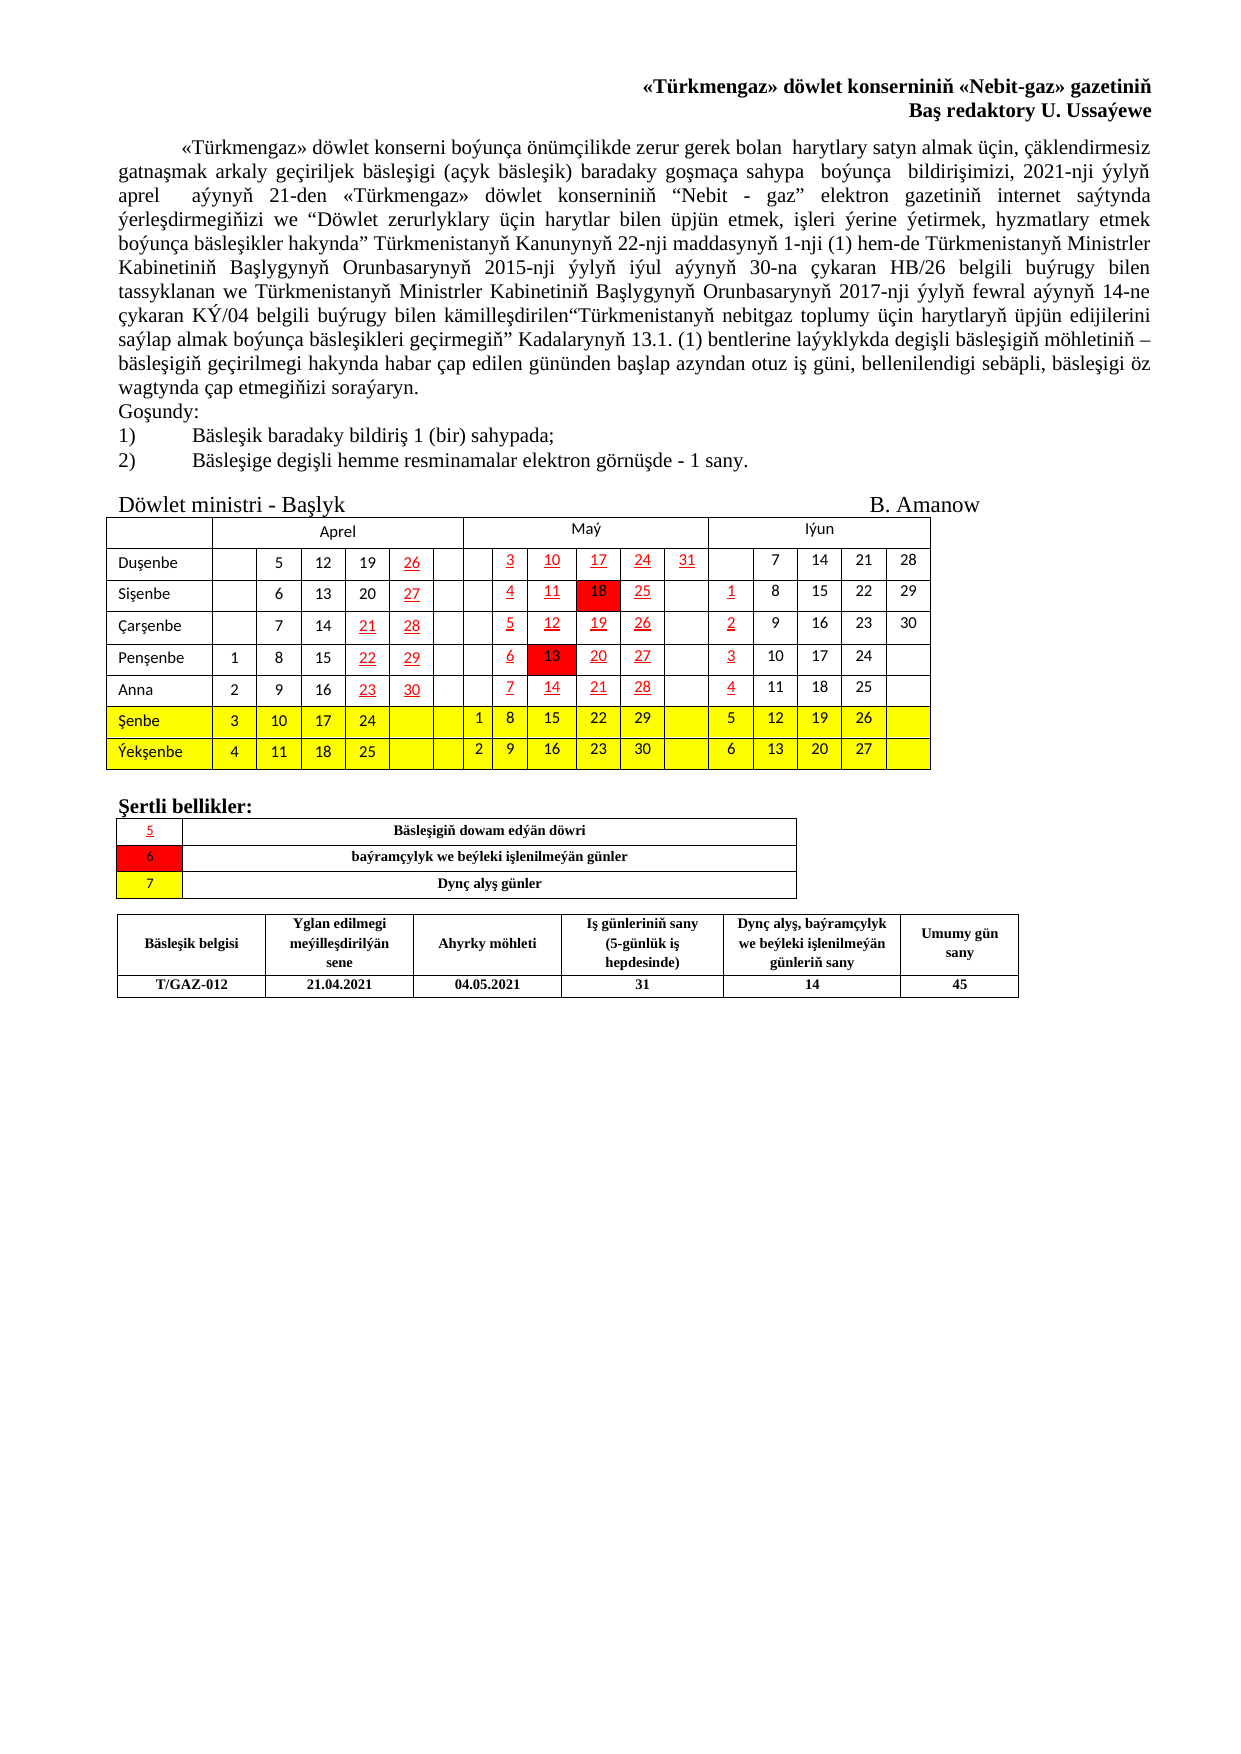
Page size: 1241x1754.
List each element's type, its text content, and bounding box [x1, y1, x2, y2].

table_header Maý [464, 518, 708, 548]
table_header Iş günleriniň sany (5-günlük iş hepdesinde) [562, 915, 723, 975]
table_cell 7 [257, 612, 301, 644]
table_header Aprel [213, 518, 463, 548]
table_cell [464, 676, 492, 706]
table_cell Şenbe [107, 707, 212, 737]
table_cell 45 [901, 976, 1018, 997]
table_cell 25 [842, 676, 886, 706]
table_cell 7 [117, 872, 182, 898]
table_cell 16 [302, 676, 345, 706]
table_cell [213, 612, 256, 644]
table_cell 14 [302, 612, 345, 644]
table_cell 2 [213, 676, 256, 706]
table_cell 04.05.2021 [414, 976, 561, 997]
table_cell 19 [346, 549, 389, 579]
table_cell 11 [257, 739, 301, 769]
table_cell [434, 676, 463, 706]
table_cell Anna [107, 676, 212, 706]
table_cell 12 [528, 612, 576, 644]
table_cell 24 [621, 549, 664, 579]
table_cell 15 [528, 707, 576, 737]
table_cell 21 [577, 676, 620, 706]
table_cell 22 [577, 707, 620, 737]
table_cell 1 [213, 645, 256, 675]
table_cell 10 [257, 707, 301, 737]
table_cell 27 [842, 739, 886, 769]
table_cell 21 [346, 612, 389, 644]
table_cell 18 [577, 581, 620, 611]
table_cell 9 [754, 612, 797, 644]
table_cell Ýekşenbe [107, 739, 212, 769]
table_cell [665, 739, 708, 769]
table_cell [887, 645, 930, 675]
table_cell 23 [842, 612, 886, 644]
table_cell 5 [493, 612, 527, 644]
table_cell [887, 739, 930, 769]
table_cell 22 [346, 645, 389, 675]
table_cell [390, 707, 433, 737]
table_cell [464, 549, 492, 579]
table_cell 6 [117, 846, 182, 871]
table_cell [464, 581, 492, 611]
table_cell 5 [257, 549, 301, 579]
table_cell 14 [798, 549, 841, 579]
table_cell 19 [577, 612, 620, 644]
table_cell 20 [577, 645, 620, 675]
table_cell 9 [257, 676, 301, 706]
table_cell 21 [842, 549, 886, 579]
table_cell 6 [257, 581, 301, 611]
table_cell 17 [577, 549, 620, 579]
table_cell 11 [754, 676, 797, 706]
table_cell [464, 645, 492, 675]
table_cell 25 [621, 581, 664, 611]
table_cell 18 [798, 676, 841, 706]
table_cell 23 [346, 676, 389, 706]
table_cell [709, 549, 753, 579]
text Döwlet ministri - Başlyk B. Amanow [118, 491, 1152, 517]
table_cell 3 [213, 707, 256, 737]
table_cell 28 [621, 676, 664, 706]
table_header Ahyrky möhleti [414, 915, 561, 975]
table_cell Penşenbe [107, 645, 212, 675]
table_cell 24 [842, 645, 886, 675]
table_cell 28 [390, 612, 433, 644]
table_cell [887, 676, 930, 706]
table_cell 26 [621, 612, 664, 644]
table_cell [665, 707, 708, 737]
table_cell 1 [709, 581, 753, 611]
table_cell baýramçylyk we beýleki işlenilmeýän günler [183, 846, 796, 871]
table_cell 27 [390, 581, 433, 611]
table_cell [213, 549, 256, 579]
table_cell 19 [798, 707, 841, 737]
table_cell [887, 707, 930, 737]
table_cell [434, 612, 463, 644]
table_cell Dynç alyş günler [183, 872, 796, 898]
table_cell 7 [493, 676, 527, 706]
table_header Bäsleşigiň dowam edýän döwri [183, 819, 796, 844]
table_cell [434, 645, 463, 675]
table_cell 17 [798, 645, 841, 675]
table_cell 3 [709, 645, 753, 675]
table_cell Çarşenbe [107, 612, 212, 644]
table_cell T/GAZ-012 [118, 976, 265, 997]
table_cell 12 [302, 549, 345, 579]
table_cell 20 [346, 581, 389, 611]
text «Türkmengaz» döwlet konserni boýunça önümçilikde zerur gerek bolan harytlary satyn almak üçin, çäklendirmesiz gatnaşmak arkaly geçiriljek bäsleşigi (açyk bäsleşik) baradaky goşmaça sahypa boýunça bildirişimizi, 2021-nji ýylyň aprel aýynyň 21-den «Türkmengaz» döwlet konserniniň “Nebit - gaz” elektron gazetiniň internet saýtynda ýerleşdirmegiňizi we “Döwlet zerurlyklary üçin harytlar bilen üpjün etmek, işleri ýerine ýetirmek, hyzmatlary etmek boýunça bäsleşikler hakynda” Türkmenistanyň Kanunynyň 22-nji maddasynyň 1-nji (1) hem-de Türkmenistanyň Ministrler Kabinetiniň Başlygynyň Orunbasarynyň 2015-nji ýylyň iýul aýynyň 30-na çykaran HB/26 belgili buýrugy bilen tassyklanan we Türkmenistanyň Ministrler Kabinetiniň Başlygynyň Orunbasarynyň 2017-nji ýylyň fewral aýynyň 14-ne çykaran KÝ/04 belgili buýrugy bilen kämilleşdirilen“Türkmenistanyň nebitgaz toplumy üçin harytlaryň üpjün edijilerini saýlap almak boýunça bäsleşikleri geçirmegiň” Kadalarynyň 13.1. (1) bentlerine laýyklykda degişli bäsleşigiň möhletiniň – bäsleşigiň geçirilmegi hakynda habar çap edilen gününden başlap azyndan otuz iş güni, bellenilendigi sebäpli, bäsleşigi öz wagtynda çap etmegiňizi soraýaryn. [118, 135, 1152, 399]
text 1) Bäsleşik baradaky bildiriş 1 (bir) sahypada; [118, 423, 1152, 447]
table_cell 27 [621, 645, 664, 675]
table_header Iýun [709, 518, 930, 548]
table_cell [665, 676, 708, 706]
table_cell 16 [528, 739, 576, 769]
table_cell [665, 612, 708, 644]
table_header «Türkmengaz» döwlet konserniniň «Nebit-gaz» gazetiniň Baş redaktory U. Ussaýewe [629, 74, 1163, 135]
table_cell 18 [302, 739, 345, 769]
table_cell [434, 581, 463, 611]
table_cell 29 [390, 645, 433, 675]
table_cell 13 [754, 739, 797, 769]
table_cell 13 [528, 645, 576, 675]
table_cell [390, 739, 433, 769]
table_cell 10 [528, 549, 576, 579]
table_header Bäsleşik belgisi [118, 915, 265, 975]
table_header 5 [117, 819, 182, 844]
table_cell 14 [528, 676, 576, 706]
text 2) Bäsleşige degişli hemme resminamalar elektron görnüşde - 1 sany. [118, 447, 1152, 472]
table_cell 20 [798, 739, 841, 769]
table_cell 25 [346, 739, 389, 769]
table_cell 29 [887, 581, 930, 611]
table_header Yglan edilmegi meýilleşdirilýän sene [266, 915, 413, 975]
table_cell [434, 707, 463, 737]
table_cell 5 [709, 707, 753, 737]
text Goşundy: [118, 399, 1152, 423]
table_cell 24 [346, 707, 389, 737]
table_cell 23 [577, 739, 620, 769]
table_cell 1 [464, 707, 492, 737]
table_cell [665, 645, 708, 675]
table_cell 12 [754, 707, 797, 737]
table_cell [434, 549, 463, 579]
table_cell 31 [665, 549, 708, 579]
table_cell 16 [798, 612, 841, 644]
table_cell 26 [390, 549, 433, 579]
table_cell 30 [621, 739, 664, 769]
table_cell 30 [887, 612, 930, 644]
table_cell 15 [302, 645, 345, 675]
table_cell 29 [621, 707, 664, 737]
table_cell [434, 739, 463, 769]
table_cell 30 [390, 676, 433, 706]
table_header [107, 518, 212, 548]
table_cell 8 [257, 645, 301, 675]
table_cell [665, 581, 708, 611]
table_cell Duşenbe [107, 549, 212, 579]
table_cell 26 [842, 707, 886, 737]
table_cell 2 [709, 612, 753, 644]
table_cell 11 [528, 581, 576, 611]
table_cell 21.04.2021 [266, 976, 413, 997]
table_cell 28 [887, 549, 930, 579]
table_cell [213, 581, 256, 611]
table_cell 7 [754, 549, 797, 579]
table_header Dynç alyş, baýramçylyk we beýleki işlenilmeýän günleriň sany [724, 915, 900, 975]
table_cell 6 [709, 739, 753, 769]
table_cell Sişenbe [107, 581, 212, 611]
text Şertli bellikler: [118, 794, 1152, 818]
table_cell 6 [493, 645, 527, 675]
table_cell 15 [798, 581, 841, 611]
table_cell 31 [562, 976, 723, 997]
table_cell 8 [754, 581, 797, 611]
table_cell 4 [213, 739, 256, 769]
table_cell 22 [842, 581, 886, 611]
table_cell 4 [709, 676, 753, 706]
table_header Umumy gün sany [901, 915, 1018, 975]
table_cell [464, 612, 492, 644]
table_cell 17 [302, 707, 345, 737]
table_cell 4 [493, 581, 527, 611]
table_cell 2 [464, 739, 492, 769]
table_cell 13 [302, 581, 345, 611]
table_cell 8 [493, 707, 527, 737]
table_cell 14 [724, 976, 900, 997]
table_cell 9 [493, 739, 527, 769]
table_cell 3 [493, 549, 527, 579]
table_cell 10 [754, 645, 797, 675]
